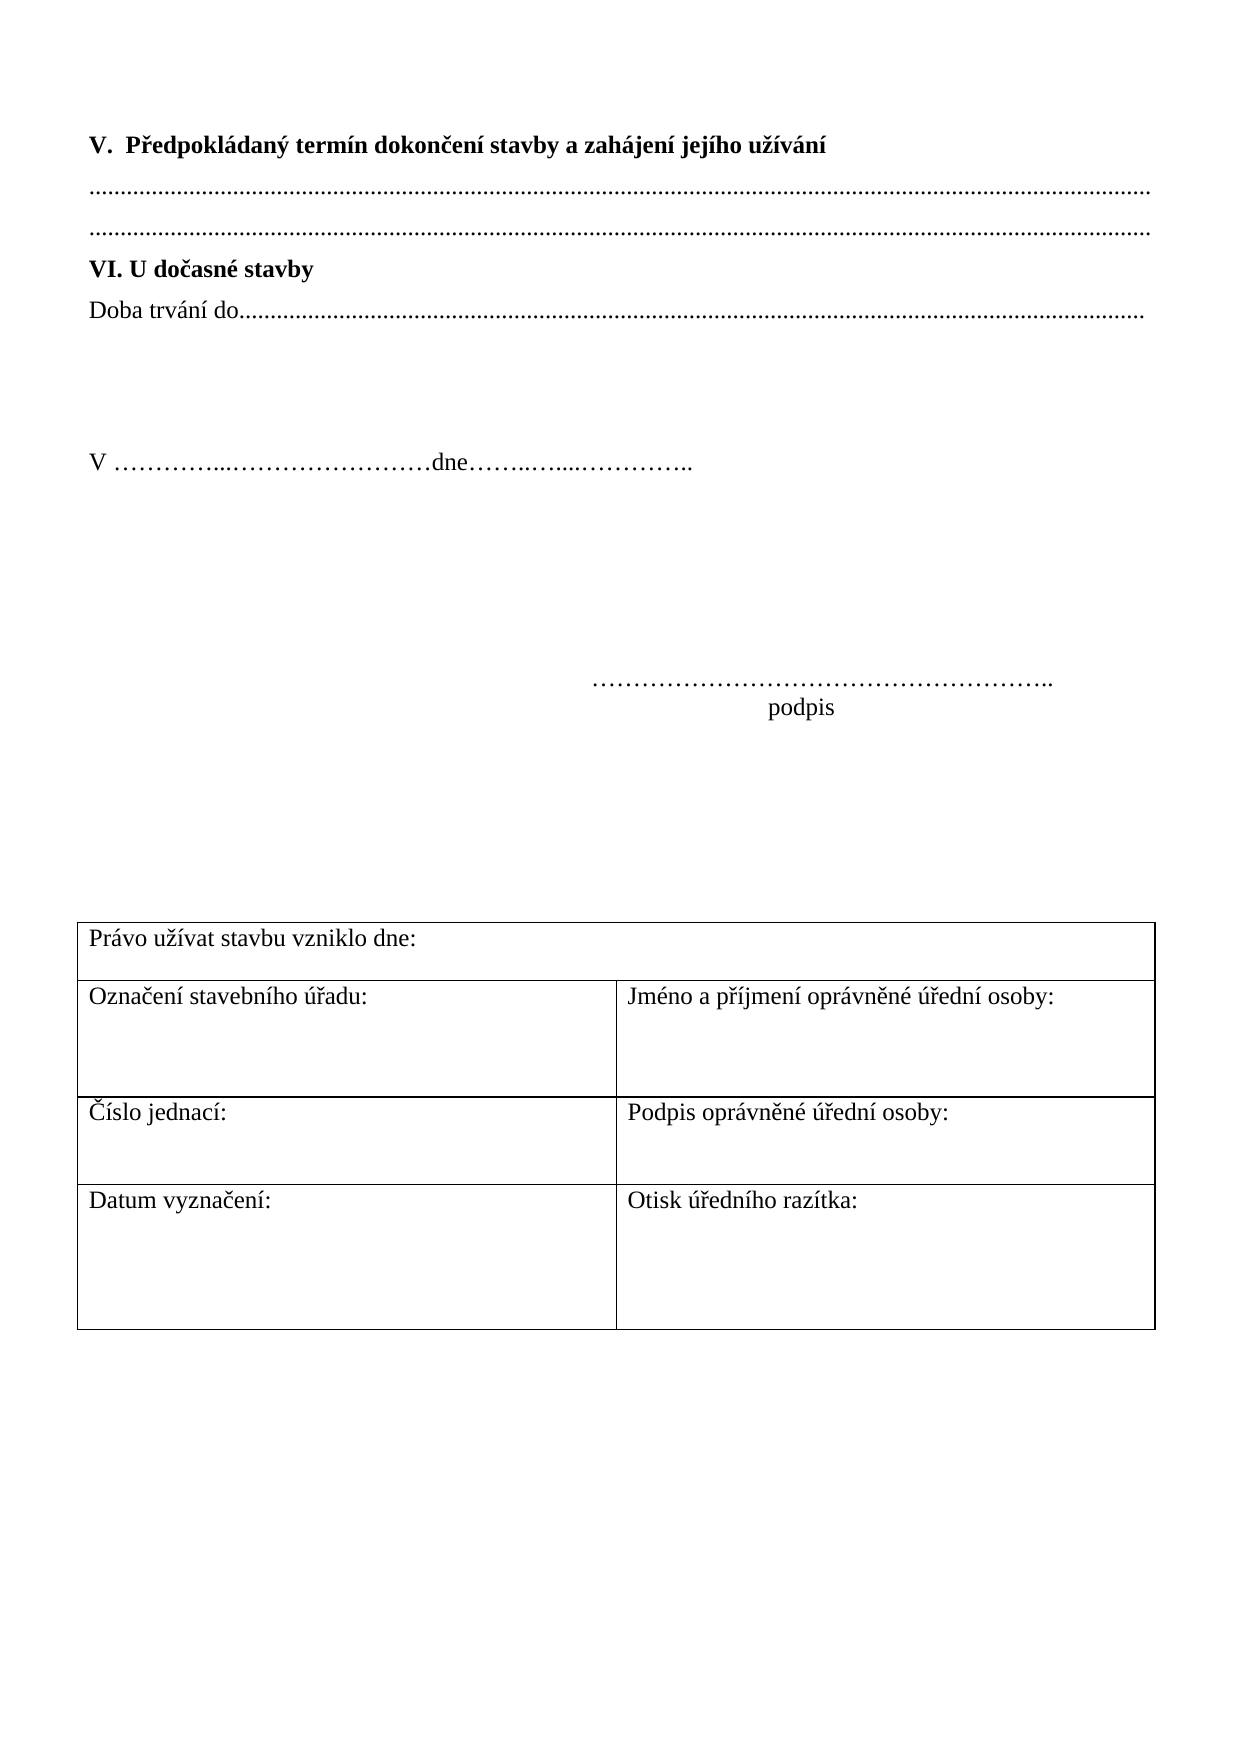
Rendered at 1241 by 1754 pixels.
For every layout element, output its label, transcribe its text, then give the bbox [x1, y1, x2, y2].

text podpis [768, 692, 1152, 721]
text Doba trvání do................................................................................................................................................. [89, 295, 1152, 324]
table_header Právo užívat stavbu vzniklo dne: [78, 923, 1154, 980]
table_cell Jméno a příjmení oprávněné úřední osoby: [617, 981, 1154, 1096]
table_cell Otisk úředního razítka: [617, 1185, 1154, 1328]
table_cell Podpis oprávněné úřední osoby: [617, 1098, 1154, 1184]
text .......................................................................................................................................................................... [89, 171, 1152, 200]
table_cell Datum vyznačení: [78, 1185, 616, 1328]
text VI. U dočasné stavby [89, 254, 1152, 282]
table_cell Označení stavebního úřadu: [78, 981, 616, 1096]
text V. Předpokládaný termín dokončení stavby a zahájení jejího užívání [89, 130, 1152, 159]
text V …………...……………………dne……..…....………….. [89, 447, 1152, 476]
text ……………………………………………….. [591, 663, 1152, 692]
text .......................................................................................................................................................................... [89, 212, 1152, 241]
table_cell Číslo jednací: [78, 1098, 616, 1184]
